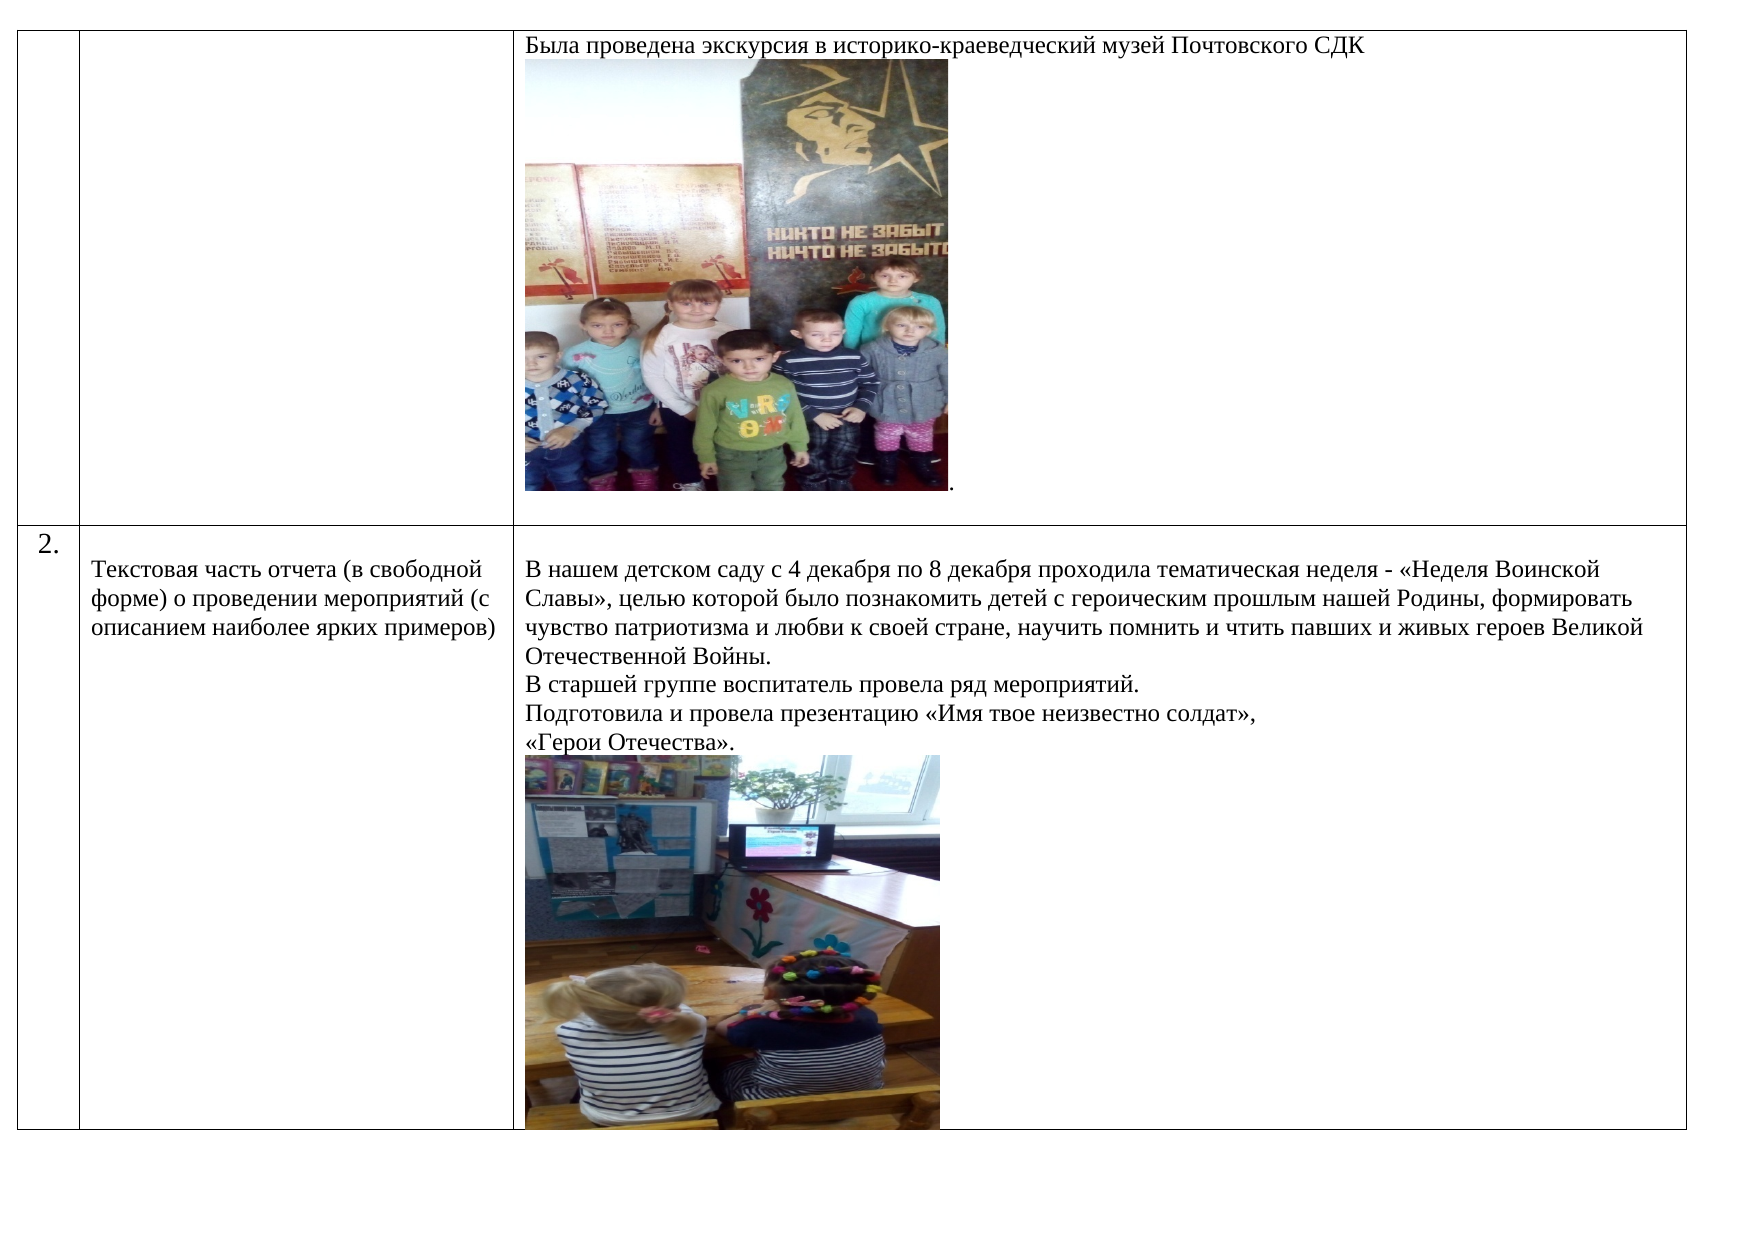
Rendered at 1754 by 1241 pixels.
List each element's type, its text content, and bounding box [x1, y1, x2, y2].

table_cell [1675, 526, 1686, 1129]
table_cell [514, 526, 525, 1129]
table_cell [80, 31, 513, 525]
picture [525, 755, 940, 1130]
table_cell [514, 31, 1686, 525]
table_cell 2. [18, 526, 79, 1129]
picture [525, 59, 949, 491]
table_cell 1. [18, 31, 79, 525]
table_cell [80, 526, 513, 1129]
